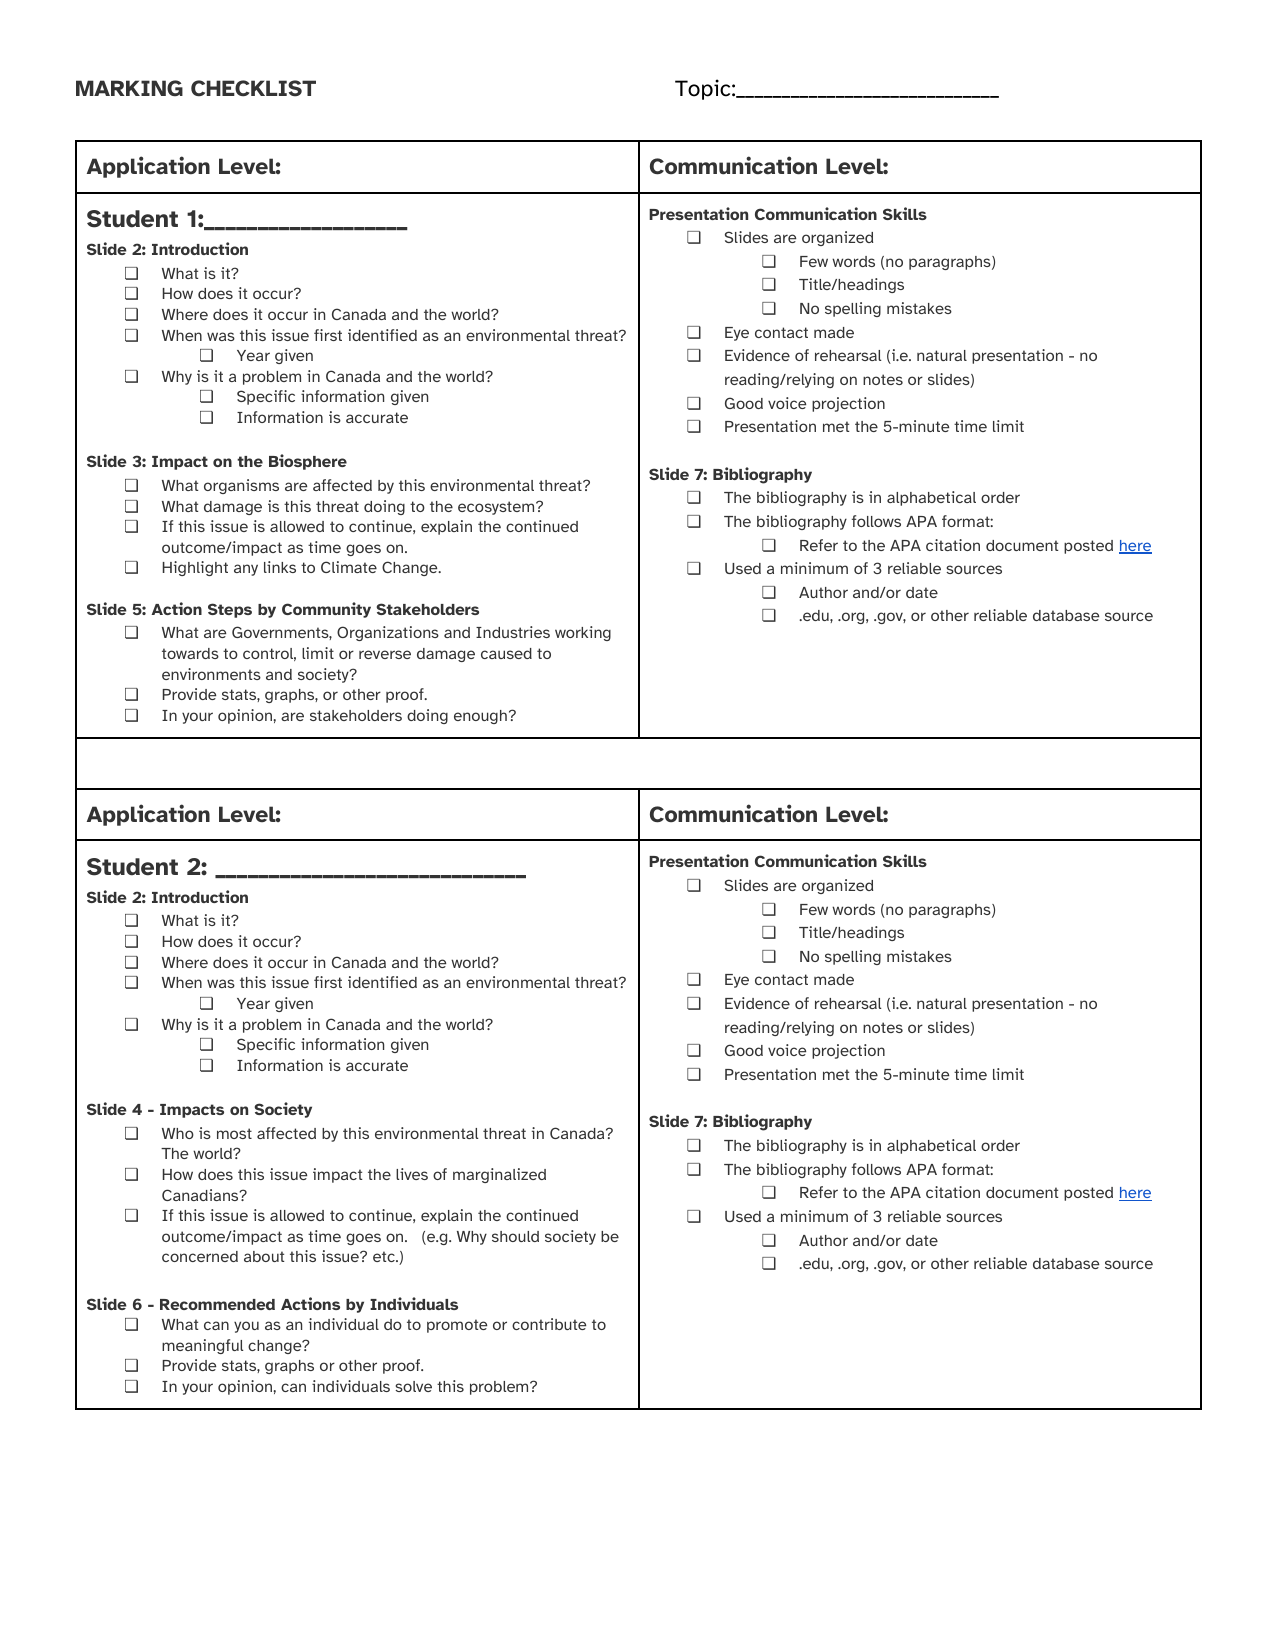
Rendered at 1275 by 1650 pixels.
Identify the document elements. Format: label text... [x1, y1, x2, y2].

table_cell Communication Level: [640, 790, 1200, 839]
table_cell Presentation Communication Skills Slides are organized Few words (no paragraphs) Title/headings No spelling mistakes Eye contact made Evidence of rehearsal (i.e. natural presentation - no reading/relying on notes or slides) Good voice projection Presentation met the 5-minute time limit Slide 7: Bibliography The bibliography is in alphabetical order The bibliography follows APA format: Refer to the APA citation document posted here Used a minimum of 3 reliable sources Author and/or date .edu, .org, .gov, or other reliable database source [640, 841, 1200, 1408]
table_header Communication Level: [640, 142, 1200, 192]
table_cell Presentation Communication Skills Slides are organized Few words (no paragraphs) Title/headings No spelling mistakes Eye contact made Evidence of rehearsal (i.e. natural presentation - no reading/relying on notes or slides) Good voice projection Presentation met the 5-minute time limit Slide 7: Bibliography The bibliography is in alphabetical order The bibliography follows APA format: Refer to the APA citation document posted here Used a minimum of 3 reliable sources Author and/or date .edu, .org, .gov, or other reliable database source [640, 194, 1200, 737]
table_cell [77, 739, 1200, 788]
table_cell Student 2: _____________________________ Slide 2: Introduction What is it? How does it occur? Where does it occur in Canada and the world? When was this issue first identified as an environmental threat? Year given Why is it a problem in Canada and the world? Specific information given Information is accurate Slide 4 - Impacts on Society Who is most affected by this environmental threat in Canada? The world? How does this issue impact the lives of marginalized Canadians? If this issue is allowed to continue, explain the continued outcome/impact as time goes on. (e.g. Why should society be concerned about this issue? etc.) Slide 6 - Recommended Actions by Individuals What can you as an individual do to promote or contribute to meaningful change? Provide stats, graphs or other proof. In your opinion, can individuals solve this problem? [77, 841, 638, 1408]
table_cell Application Level: [77, 790, 638, 839]
table_header Application Level: [77, 142, 638, 192]
text MARKING CHECKLIST Topic:_____________________________ [675, 75, 1200, 103]
table_cell Student 1:___________________ Slide 2: Introduction What is it? How does it occur? Where does it occur in Canada and the world? When was this issue first identified as an environmental threat? Year given Why is it a problem in Canada and the world? Specific information given Information is accurate Slide 3: Impact on the Biosphere What organisms are affected by this environmental threat? What damage is this threat doing to the ecosystem? If this issue is allowed to continue, explain the continued outcome/impact as time goes on. Highlight any links to Climate Change. Slide 5: Action Steps by Community Stakeholders What are Governments, Organizations and Industries working towards to control, limit or reverse damage caused to environments and society? Provide stats, graphs, or other proof. In your opinion, are stakeholders doing enough? [77, 194, 638, 737]
